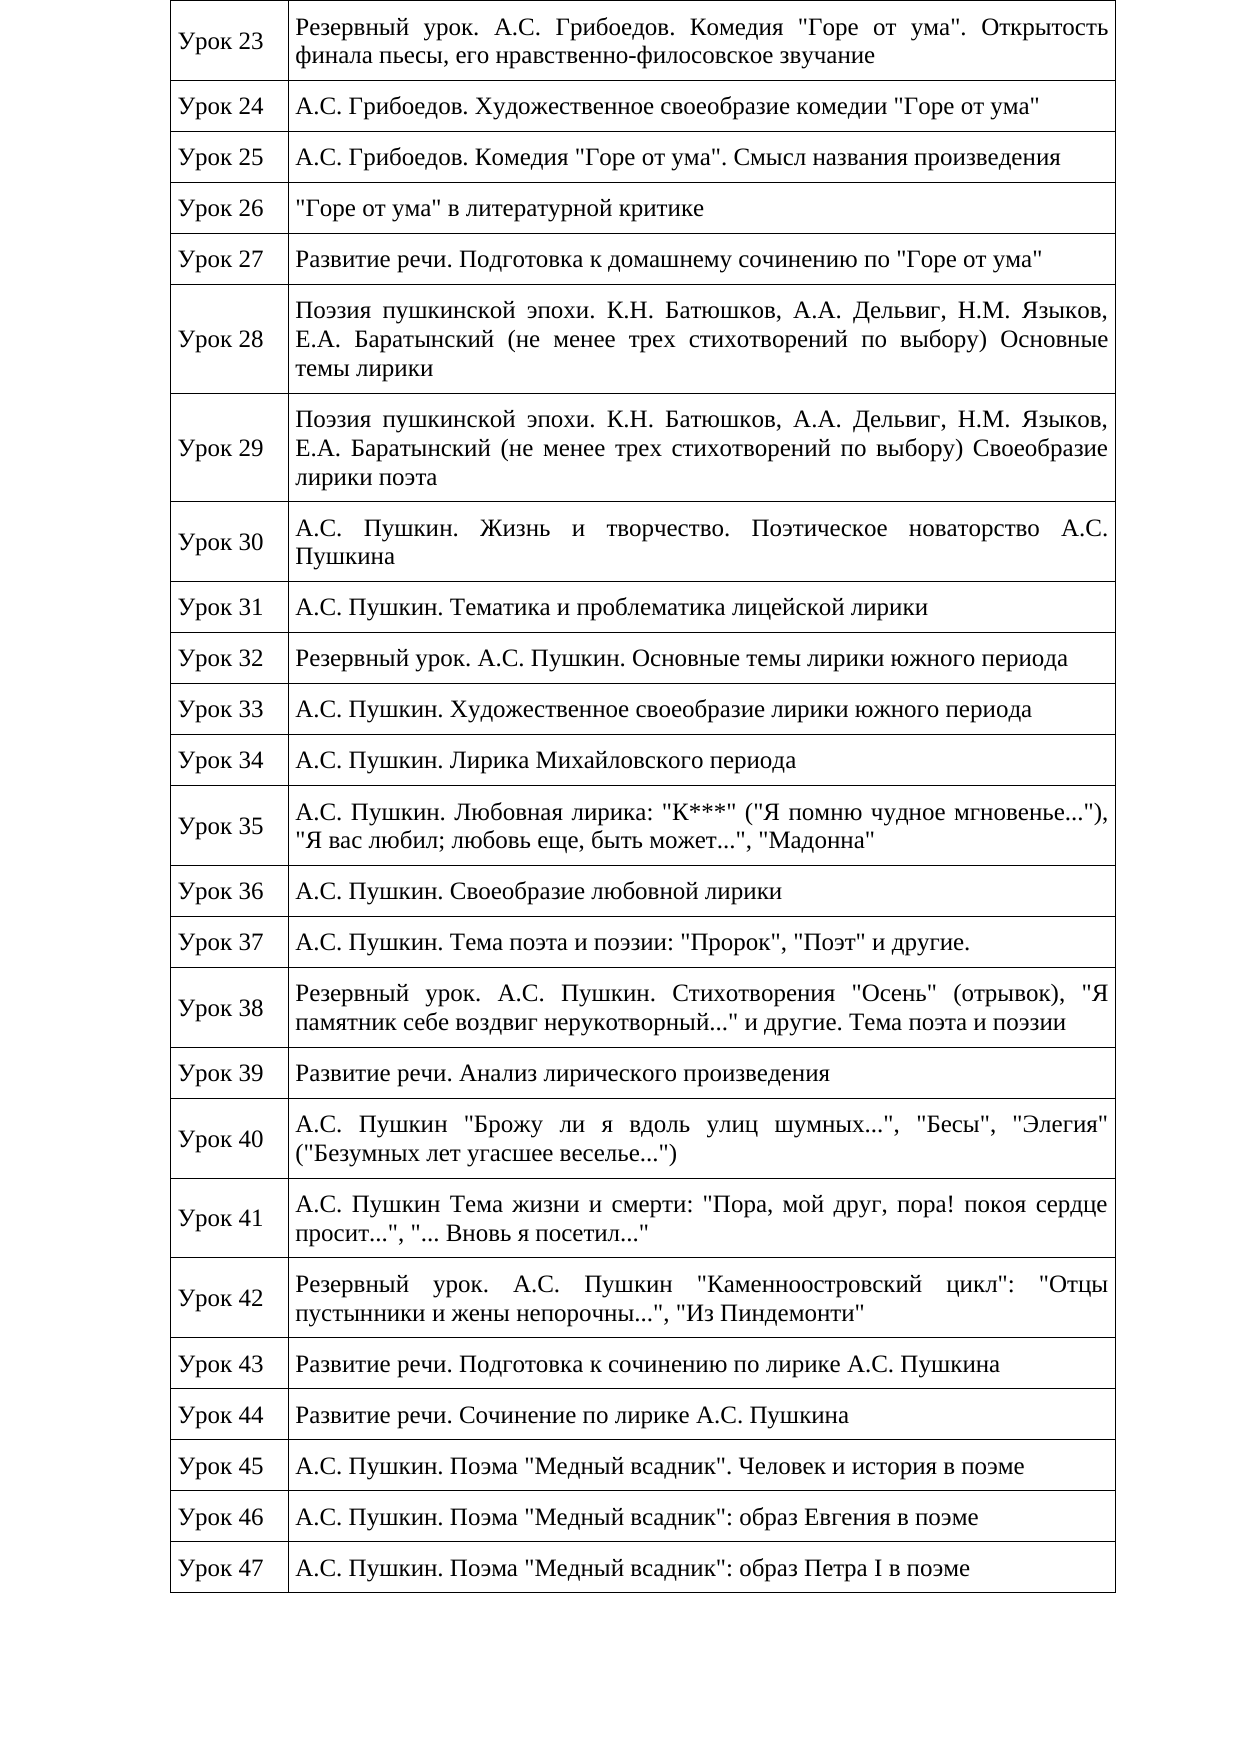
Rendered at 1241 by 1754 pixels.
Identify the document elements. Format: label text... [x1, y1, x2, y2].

table_cell Резервный урок. А.С. Грибоедов. Комедия "Горе от ума". Открытость финала пьесы, его нравственно-филосовское звучание [289, 1, 1115, 80]
table_cell А.С. Пушкин. Тема поэта и поэзии: "Пророк", "Поэт" и другие. [289, 917, 1115, 967]
table_cell Урок 40 [171, 1099, 288, 1177]
table_cell Поэзия пушкинской эпохи. К.Н. Батюшков, А.А. Дельвиг, Н.М. Языков, Е.А. Баратынский (не менее трех стихотворений по выбору) Основные темы лирики [289, 285, 1115, 392]
table_cell А.С. Пушкин. Поэма "Медный всадник": образ Петра I в поэме [289, 1542, 1115, 1592]
table_cell Урок 33 [171, 684, 288, 734]
table_cell А.С. Пушкин. Любовная лирика: "К***" ("Я помню чудное мгновенье..."), "Я вас любил; любовь еще, быть может...", "Мадонна" [289, 786, 1115, 865]
table_cell Развитие речи. Анализ лирического произведения [289, 1048, 1115, 1098]
table_cell А.С. Пушкин. Поэма "Медный всадник": образ Евгения в поэме [289, 1491, 1115, 1541]
table_cell А.С. Пушкин Тема жизни и смерти: "Пора, мой друг, пора! покоя сердце просит...", "... Вновь я посетил..." [289, 1179, 1115, 1257]
table_cell Урок 44 [171, 1389, 288, 1439]
table_cell Урок 25 [171, 132, 288, 182]
table_cell Развитие речи. Подготовка к сочинению по лирике А.С. Пушкина [289, 1338, 1115, 1388]
table_cell Урок 32 [171, 633, 288, 683]
table_cell Резервный урок. А.С. Пушкин. Стихотворения "Осень" (отрывок), "Я памятник себе воздвиг нерукотворный..." и другие. Тема поэта и поэзии [289, 968, 1115, 1047]
table_cell Урок 35 [171, 786, 288, 865]
table_cell Урок 26 [171, 183, 288, 233]
table_cell Урок 47 [171, 1542, 288, 1592]
table_cell Урок 27 [171, 234, 288, 284]
table_cell Урок 38 [171, 968, 288, 1047]
table_cell Урок 36 [171, 866, 288, 916]
table_cell Резервный урок. А.С. Пушкин "Каменноостровский цикл": "Отцы пустынники и жены непорочны...", "Из Пиндемонти" [289, 1258, 1115, 1337]
table_cell Урок 30 [171, 502, 288, 581]
table_cell А.С. Грибоедов. Комедия "Горе от ума". Смысл названия произведения [289, 132, 1115, 182]
table_cell Урок 39 [171, 1048, 288, 1098]
table_cell А.С. Пушкин. Художественное своеобразие лирики южного периода [289, 684, 1115, 734]
table_cell Урок 24 [171, 81, 288, 131]
table_cell А.С. Пушкин. Тематика и проблематика лицейской лирики [289, 582, 1115, 632]
table_cell Резервный урок. А.С. Пушкин. Основные темы лирики южного периода [289, 633, 1115, 683]
table_cell Урок 31 [171, 582, 288, 632]
table_cell Развитие речи. Сочинение по лирике А.С. Пушкина [289, 1389, 1115, 1439]
table_cell А.С. Грибоедов. Художественное своеобразие комедии "Горе от ума" [289, 81, 1115, 131]
table_cell Урок 29 [171, 394, 288, 501]
table_cell "Горе от ума" в литературной критике [289, 183, 1115, 233]
table_cell Урок 28 [171, 285, 288, 392]
table_cell Урок 45 [171, 1440, 288, 1490]
table_cell Урок 42 [171, 1258, 288, 1337]
table_cell Урок 41 [171, 1179, 288, 1257]
table_cell А.С. Пушкин. Своеобразие любовной лирики [289, 866, 1115, 916]
table_cell Урок 23 [171, 1, 288, 80]
table_cell Урок 34 [171, 735, 288, 785]
table_cell А.С. Пушкин. Лирика Михайловского периода [289, 735, 1115, 785]
table_cell Поэзия пушкинской эпохи. К.Н. Батюшков, А.А. Дельвиг, Н.М. Языков, Е.А. Баратынский (не менее трех стихотворений по выбору) Своеобразие лирики поэта [289, 394, 1115, 501]
table_cell А.С. Пушкин. Жизнь и творчество. Поэтическое новаторство А.С. Пушкина [289, 502, 1115, 581]
table_cell Урок 46 [171, 1491, 288, 1541]
table_cell А.С. Пушкин. Поэма "Медный всадник". Человек и история в поэме [289, 1440, 1115, 1490]
table_cell Развитие речи. Подготовка к домашнему сочинению по "Горе от ума" [289, 234, 1115, 284]
table_cell Урок 43 [171, 1338, 288, 1388]
table_cell Урок 37 [171, 917, 288, 967]
table_cell А.С. Пушкин "Брожу ли я вдоль улиц шумных...", "Бесы", "Элегия" ("Безумных лет угасшее веселье...") [289, 1099, 1115, 1177]
